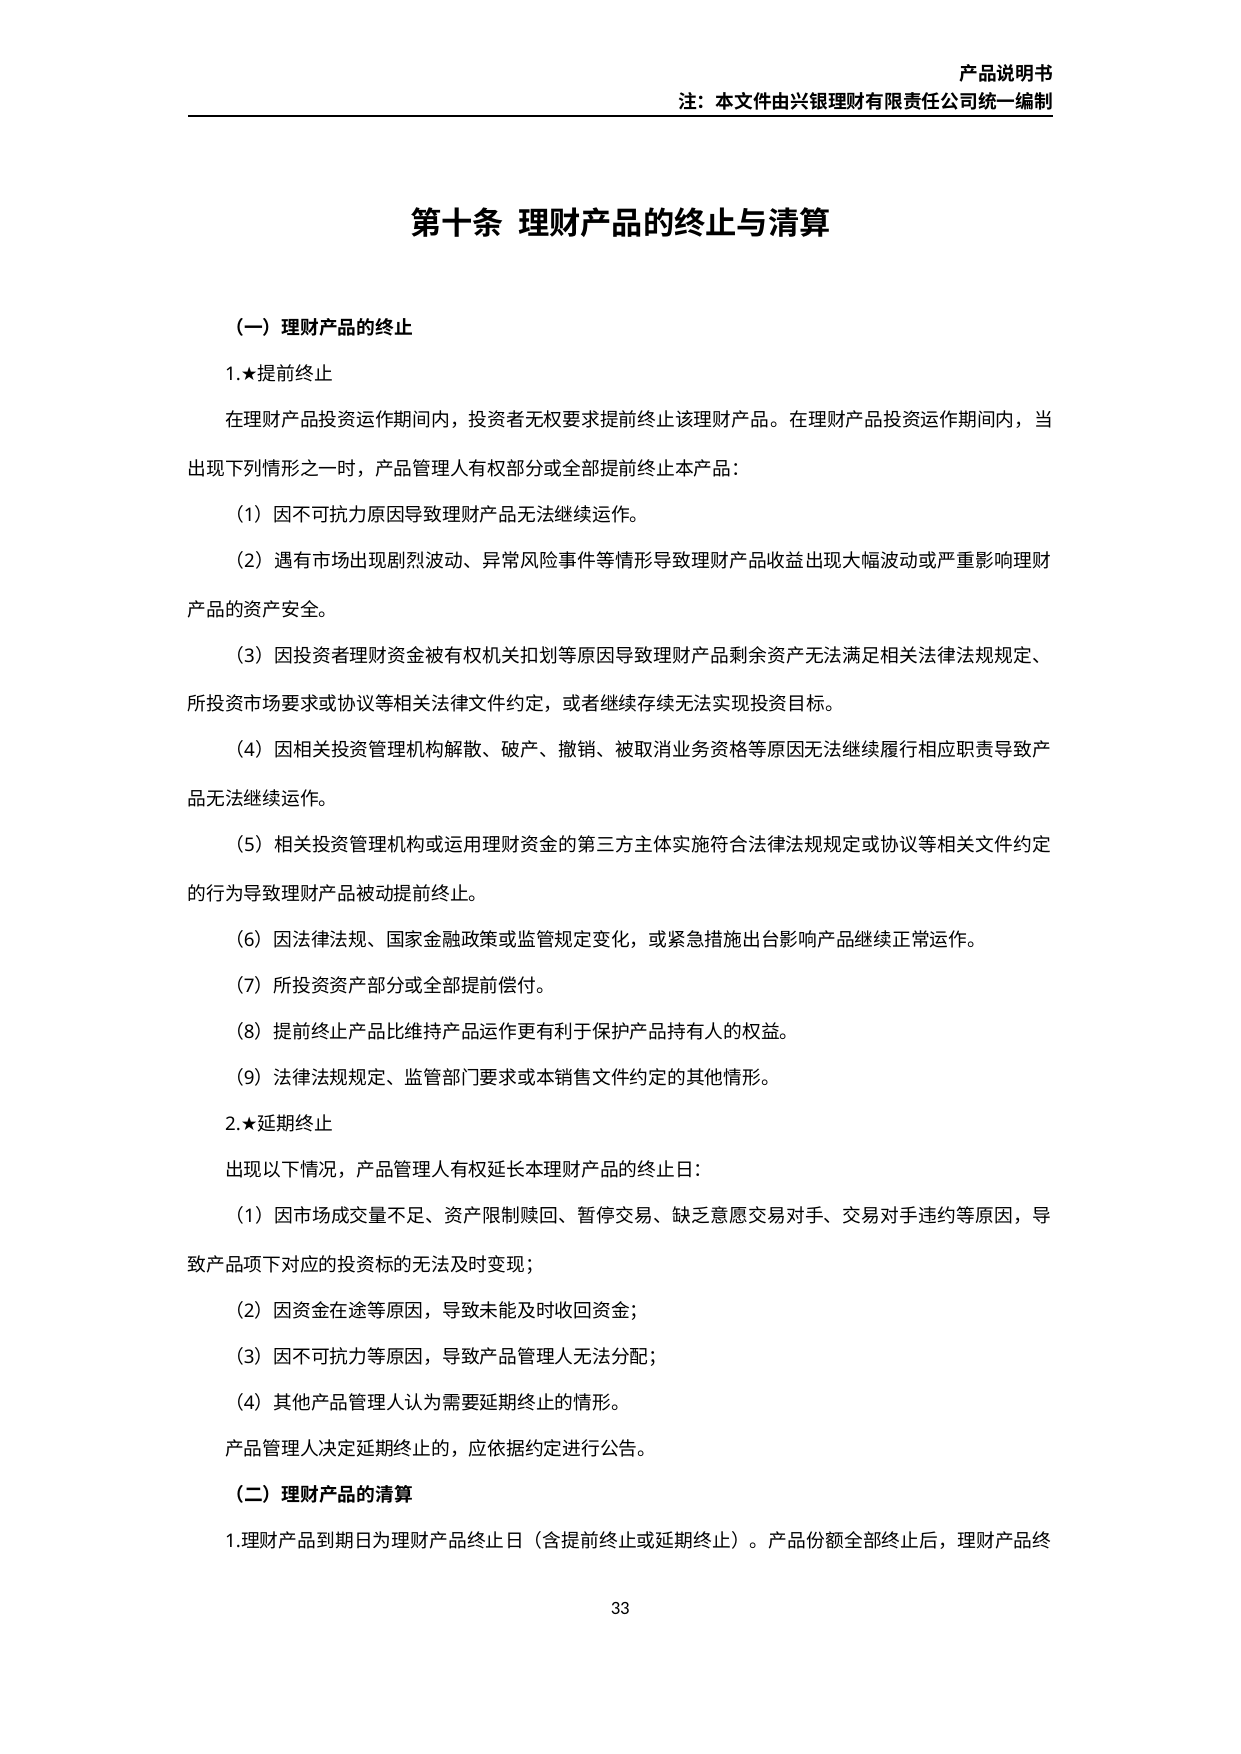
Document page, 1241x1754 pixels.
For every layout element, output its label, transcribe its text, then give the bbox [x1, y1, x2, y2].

text （二）理财产品的清算 [187, 1477, 1053, 1510]
text 在理财产品投资运作期间内，投资者无权要求提前终止该理财产品。在理财产品投资运作期间内，当出现下列情形之一时，产品管理人有权部分或全部提前终止本产品： [187, 402, 1053, 483]
text 产品管理人决定延期终止的，应依据约定进行公告。 [187, 1431, 1053, 1464]
text （6）因法律法规、国家金融政策或监管规定变化，或紧急措施出台影响产品继续正常运作。 [187, 922, 1053, 954]
text （一）理财产品的终止 [187, 310, 1053, 342]
text 1.★提前终止 [187, 356, 1053, 388]
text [187, 1523, 1053, 1556]
text 出现以下情况，产品管理人有权延长本理财产品的终止日： [187, 1152, 1053, 1185]
text （3）因不可抗力等原因，导致产品管理人无法分配； [187, 1339, 1053, 1372]
text （1）因不可抗力原因导致理财产品无法继续运作。 [187, 497, 1053, 529]
text （4）其他产品管理人认为需要延期终止的情形。 [187, 1385, 1053, 1418]
text （5）相关投资管理机构或运用理财资金的第三方主体实施符合法律法规规定或协议等相关文件约定的行为导致理财产品被动提前终止。 [187, 827, 1053, 908]
text （2）遇有市场出现剧烈波动、异常风险事件等情形导致理财产品收益出现大幅波动或严重影响理财产品的资产安全。 [187, 543, 1053, 624]
text （4）因相关投资管理机构解散、破产、撤销、被取消业务资格等原因无法继续履行相应职责导致产品无法继续运作。 [187, 732, 1053, 814]
text （9）法律法规规定、监管部门要求或本销售文件约定的其他情形。 [187, 1060, 1053, 1093]
subtitle 第十条 理财产品的终止与清算 [187, 188, 1053, 253]
text （8）提前终止产品比维持产品运作更有利于保护产品持有人的权益。 [187, 1014, 1053, 1047]
text （1）因市场成交量不足、资产限制赎回、暂停交易、缺乏意愿交易对手、交易对手违约等原因，导致产品项下对应的投资标的无法及时变现； [187, 1198, 1053, 1279]
text （2）因资金在途等原因，导致未能及时收回资金； [187, 1293, 1053, 1326]
text 2.★延期终止 [187, 1106, 1053, 1139]
text （7）所投资资产部分或全部提前偿付。 [187, 968, 1053, 1001]
text （3）因投资者理财资金被有权机关扣划等原因导致理财产品剩余资产无法满足相关法律法规规定、所投资市场要求或协议等相关法律文件约定，或者继续存续无法实现投资目标。 [187, 638, 1053, 719]
